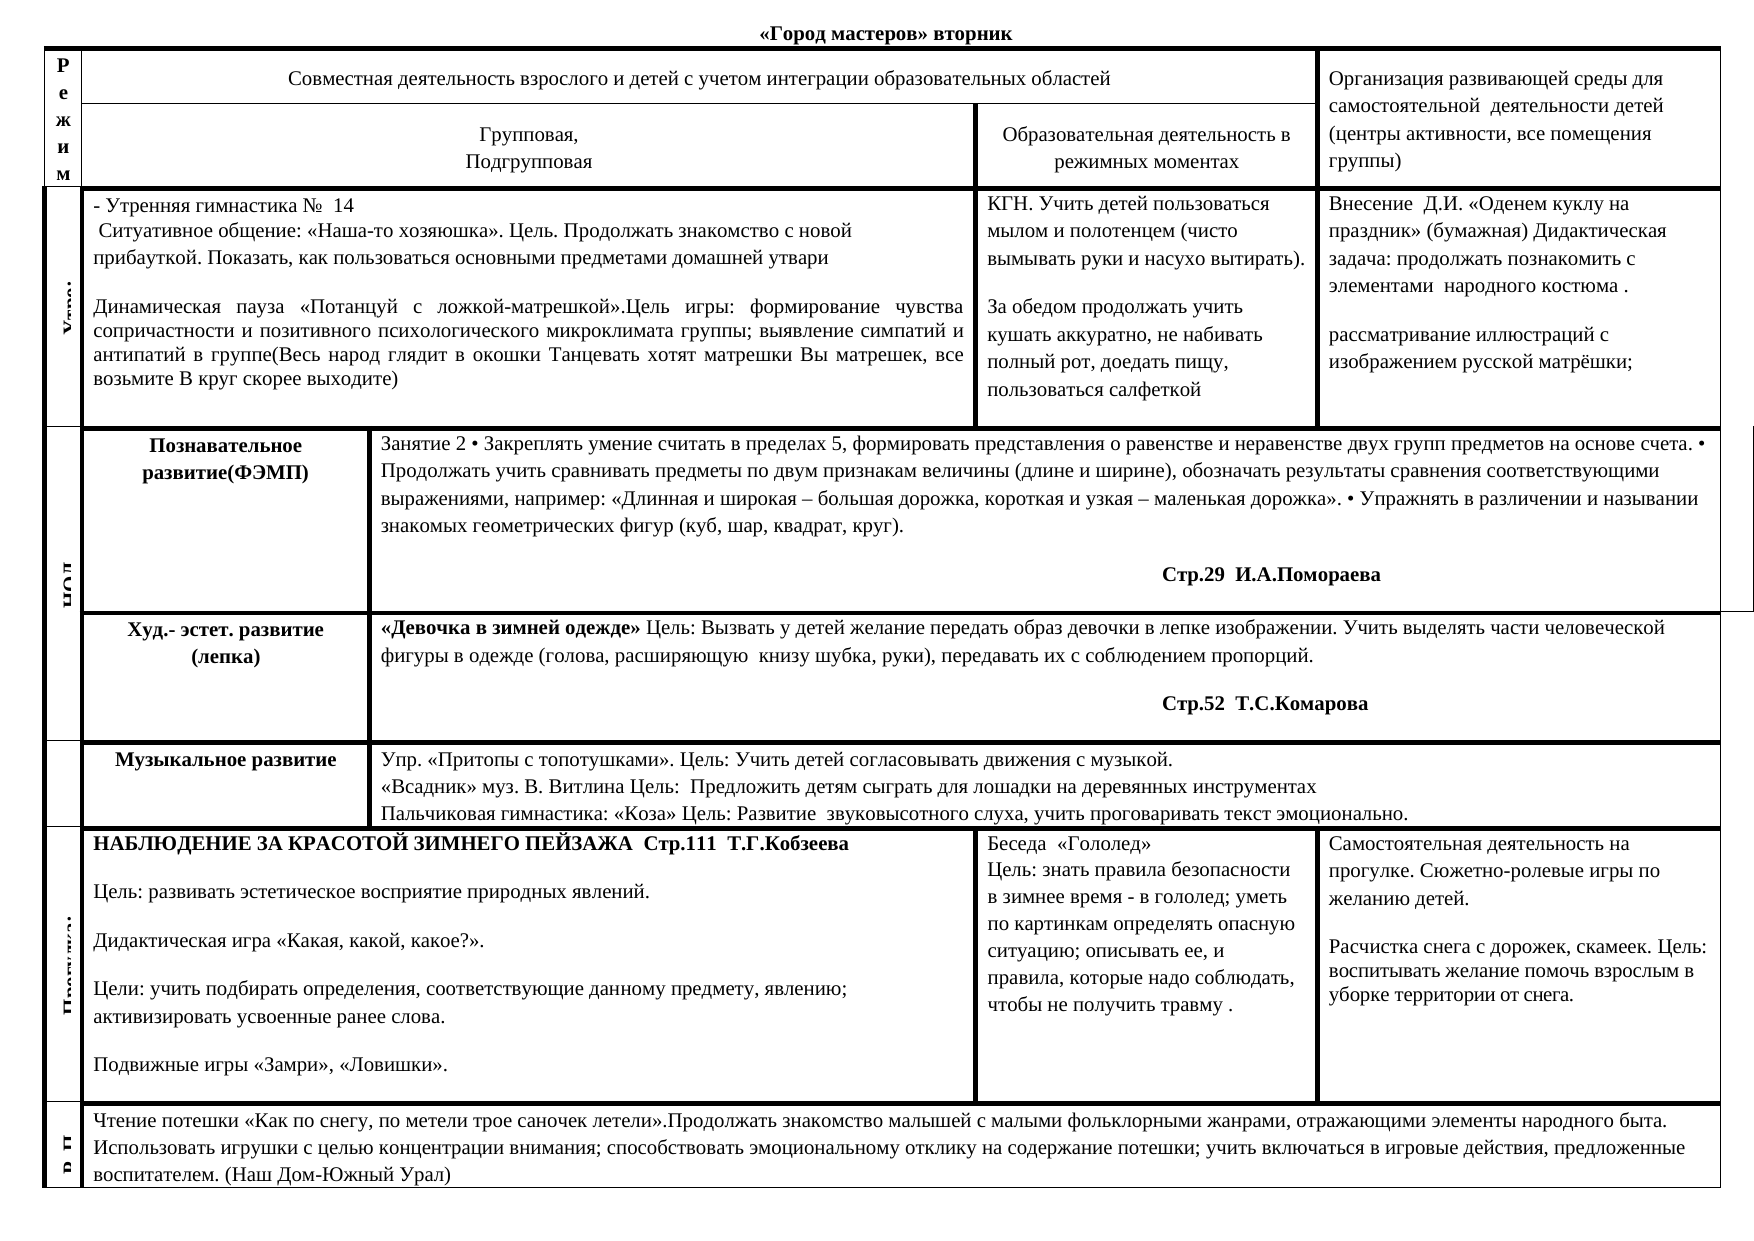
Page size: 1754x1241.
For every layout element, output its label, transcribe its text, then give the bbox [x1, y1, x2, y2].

table_cell - Утренняя гимнастика № 14 Ситуативное общение: «Наша-то хозяюшка». Цель. Продолжать знакомство с новой прибауткой. Показать, как пользоваться основными предметами домашней утвари Динамическая пауза «Потанцуй с ложкой-матрешкой».Цель игры: формирование чувства сопричастности и позитивного психологического микроклимата группы; выявление симпатий и антипатий в группе(Весь народ глядит в окошки Танцевать хотят матрешки Вы матрешек, все возьмите В круг скорее выходите) [84, 191, 973, 426]
table_cell НАБЛЮДЕНИЕ ЗА КРАСОТОЙ ЗИМНЕГО ПЕЙЗАЖА Стр.111 Т.Г.Кобзеева Цель: развивать эстетическое восприятие природных явлений. Дидактическая игра «Какая, какой, какое?». Цели: учить подбирать определения, соответствующие данному предмету, явлению; активизировать усвоенные ранее слова. Подвижные игры «Замри», «Ловишки». [84, 831, 973, 1101]
table_cell Прогулка: [47, 827, 80, 1101]
table_cell Р. П. сном [47, 1102, 80, 1187]
table_cell Образовательная деятельность в режимных моментах [978, 104, 1315, 186]
table_cell НОД [47, 427, 80, 740]
table_cell Чтение потешки «Как по снегу, по метели трое саночек летели».Продолжать знакомство малышей с малыми фольклорными жанрами, отражающими элементы народного быта. Использовать игрушки с целью концентрации внимания; способствовать эмоциональному отклику на содержание потешки; учить включаться в игровые действия, предложенные воспитателем. (Наш Дом-Южный Урал) [84, 1106, 1720, 1187]
table_cell Групповая, Подгрупповая [82, 104, 973, 186]
table_header Организация развивающей среды для самостоятельной деятельности детей (центры активности, все помещения группы) [1320, 51, 1720, 186]
table_cell [47, 741, 80, 826]
table_cell Упр. «Притопы с топотушками». Цель: Учить детей согласовывать движения с музыкой. «Всадник» муз. В. Витлина Цель: Предложить детям сыграть для лошадки на деревянных инструментах Пальчиковая гимнастика: «Коза» Цель: Развитие звуковысотного слуха, учить проговаривать текст эмоционально. [372, 745, 1720, 826]
table_header Режим [45, 51, 81, 186]
table_header Совместная деятельность взрослого и детей с учетом интеграции образовательных областей [82, 51, 1315, 103]
text «Город мастеров» вторник [59, 19, 1713, 46]
table_cell Музыкальное развитие [84, 745, 367, 826]
table_cell КГН. Учить детей пользоваться мылом и полотенцем (чисто вымывать руки и насухо вытирать). За обедом продолжать учить кушать аккуратно, не набивать полный рот, доедать пищу, пользоваться салфеткой [978, 191, 1315, 426]
table_cell [1721, 426, 1753, 611]
table_cell Беседа «Гололед» Цель: знать правила безопасности в зимнее время - в гололед; уметь по картинкам определять опасную ситуацию; описывать ее, и правила, которые надо соблюдать, чтобы не получить травму . [978, 831, 1315, 1101]
table_cell Самостоятельная деятельность на прогулке. Сюжетно-ролевые игры по желанию детей. Расчистка снега с дорожек, скамеек. Цель: воспитывать желание помочь взрослым в уборке территории от снега. [1320, 831, 1720, 1101]
table_cell «Девочка в зимней одежде» Цель: Вызвать у детей желание передать образ девочки в лепке изображении. Учить выделять части человеческой фигуры в одежде (голова, расширяющую книзу шубка, руки), передавать их с соблюдением пропорций. Стр.52 Т.С.Комарова [372, 615, 1720, 740]
table_cell Внесение Д.И. «Оденем куклу на праздник» (бумажная) Дидактическая задача: продолжать познакомить с элементами народного костюма . рассматривание иллюстраций с изображением русской матрёшки; [1320, 191, 1720, 426]
table_cell Занятие 2 • Закреплять умение считать в пределах 5, формировать представления о равенстве и неравенстве двух групп предметов на основе счета. • Продолжать учить сравнивать предметы по двум признакам величины (длине и ширине), обозначать результаты сравнения соответствующими выражениями, например: «Длинная и широкая – большая дорожка, короткая и узкая – маленькая дорожка». • Упражнять в различении и назывании знакомых геометрических фигур (куб, шар, квадрат, круг). Стр.29 И.А.Помораева [372, 431, 1720, 611]
table_cell Утро: [47, 187, 80, 426]
table_cell Познавательное развитие(ФЭМП) [84, 431, 367, 611]
table_cell Худ.- эстет. развитие (лепка) [84, 615, 367, 740]
